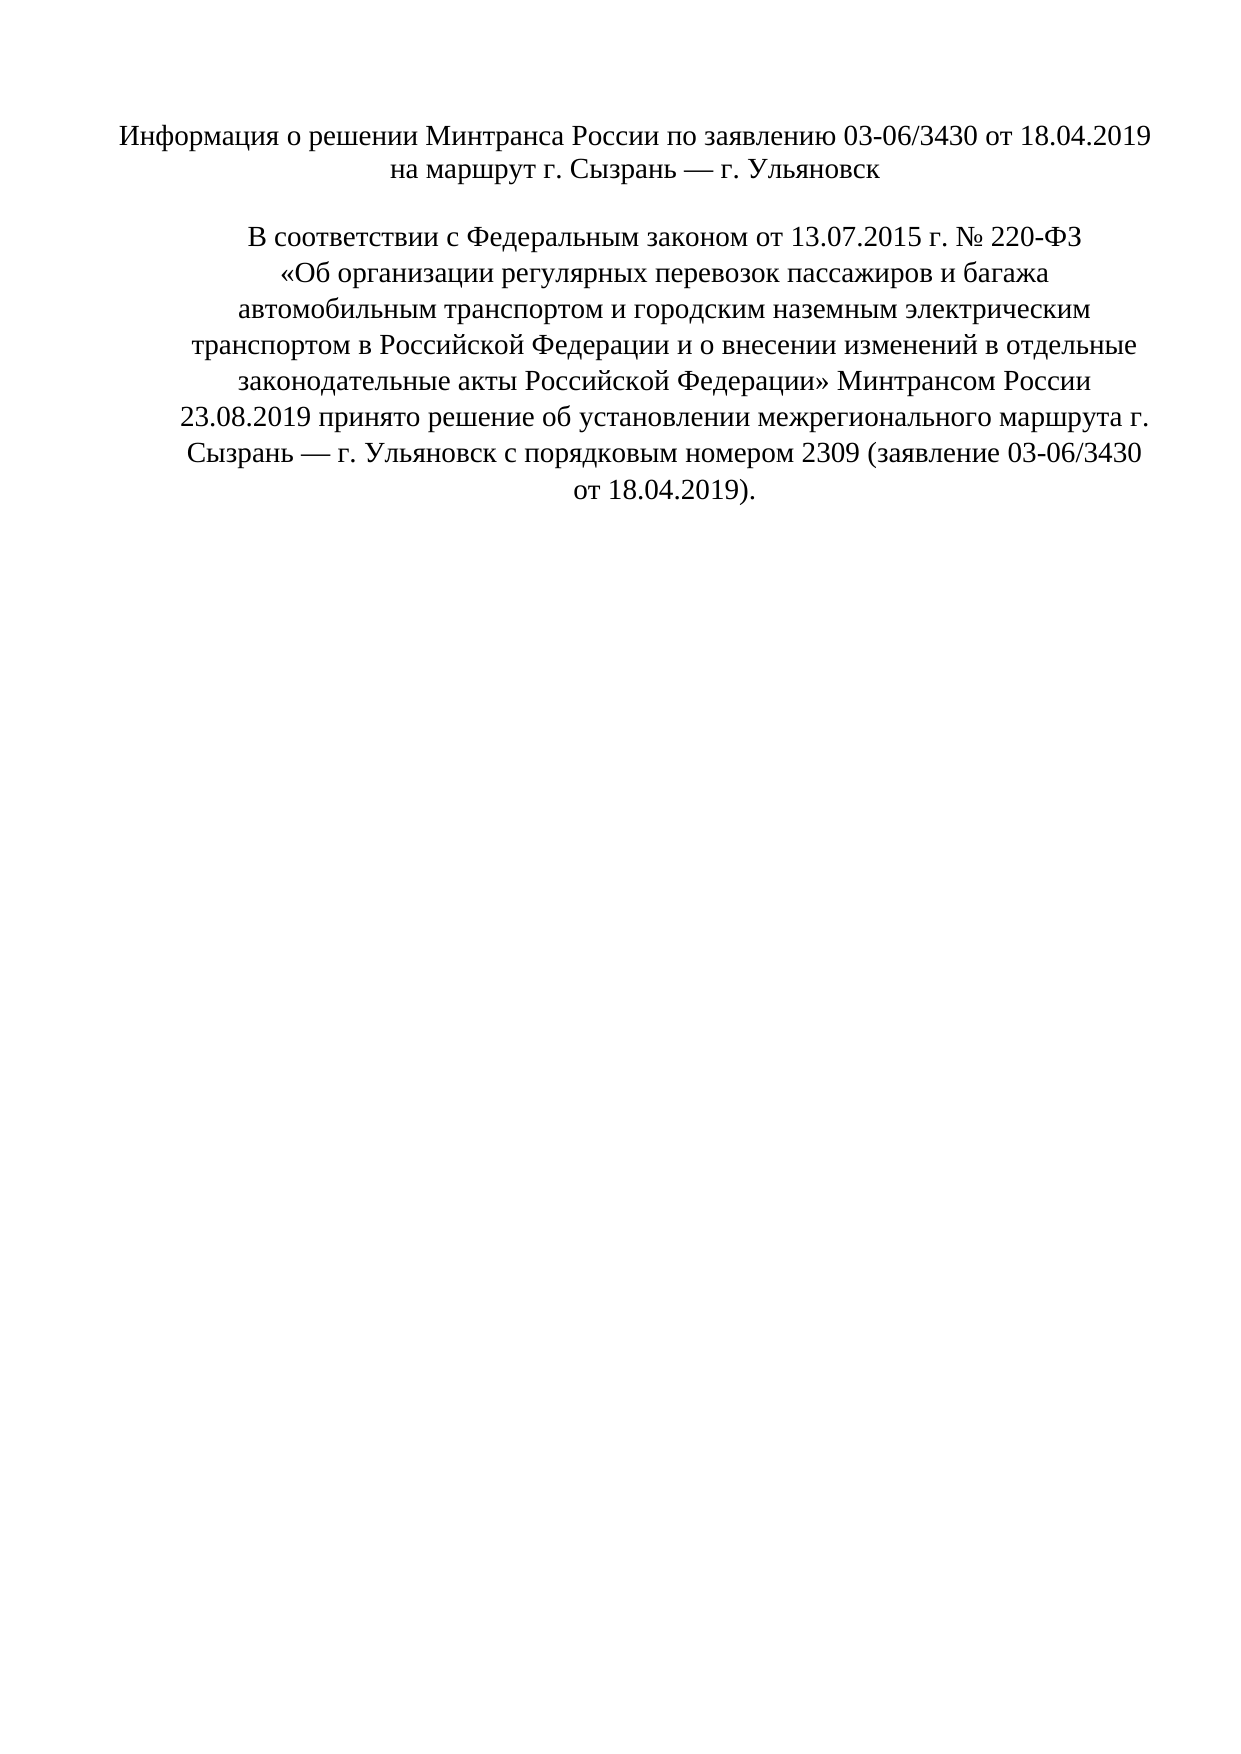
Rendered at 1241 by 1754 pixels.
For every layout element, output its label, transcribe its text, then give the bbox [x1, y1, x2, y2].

text В соответствии с Федеральным законом от 13.07.2015 г. № 220-ФЗ «Об организации регулярных перевозок пассажиров и багажа автомобильным транспортом и городским наземным электрическим транспортом в Российской Федерации и о внесении изменений в отдельные законодательные акты Российской Федерации» Минтрансом России 23.08.2019 принято решение об установлении межрегионального маршрута г. Сызрань — г. Ульяновск с порядковым номером 2309 (заявление 03-06/3430 от 18.04.2019). [177, 219, 1152, 505]
text Информация о решении Минтранса России по заявлению 03-06/3430 от 18.04.2019 на маршрут г. Сызрань — г. Ульяновск [118, 118, 1152, 185]
